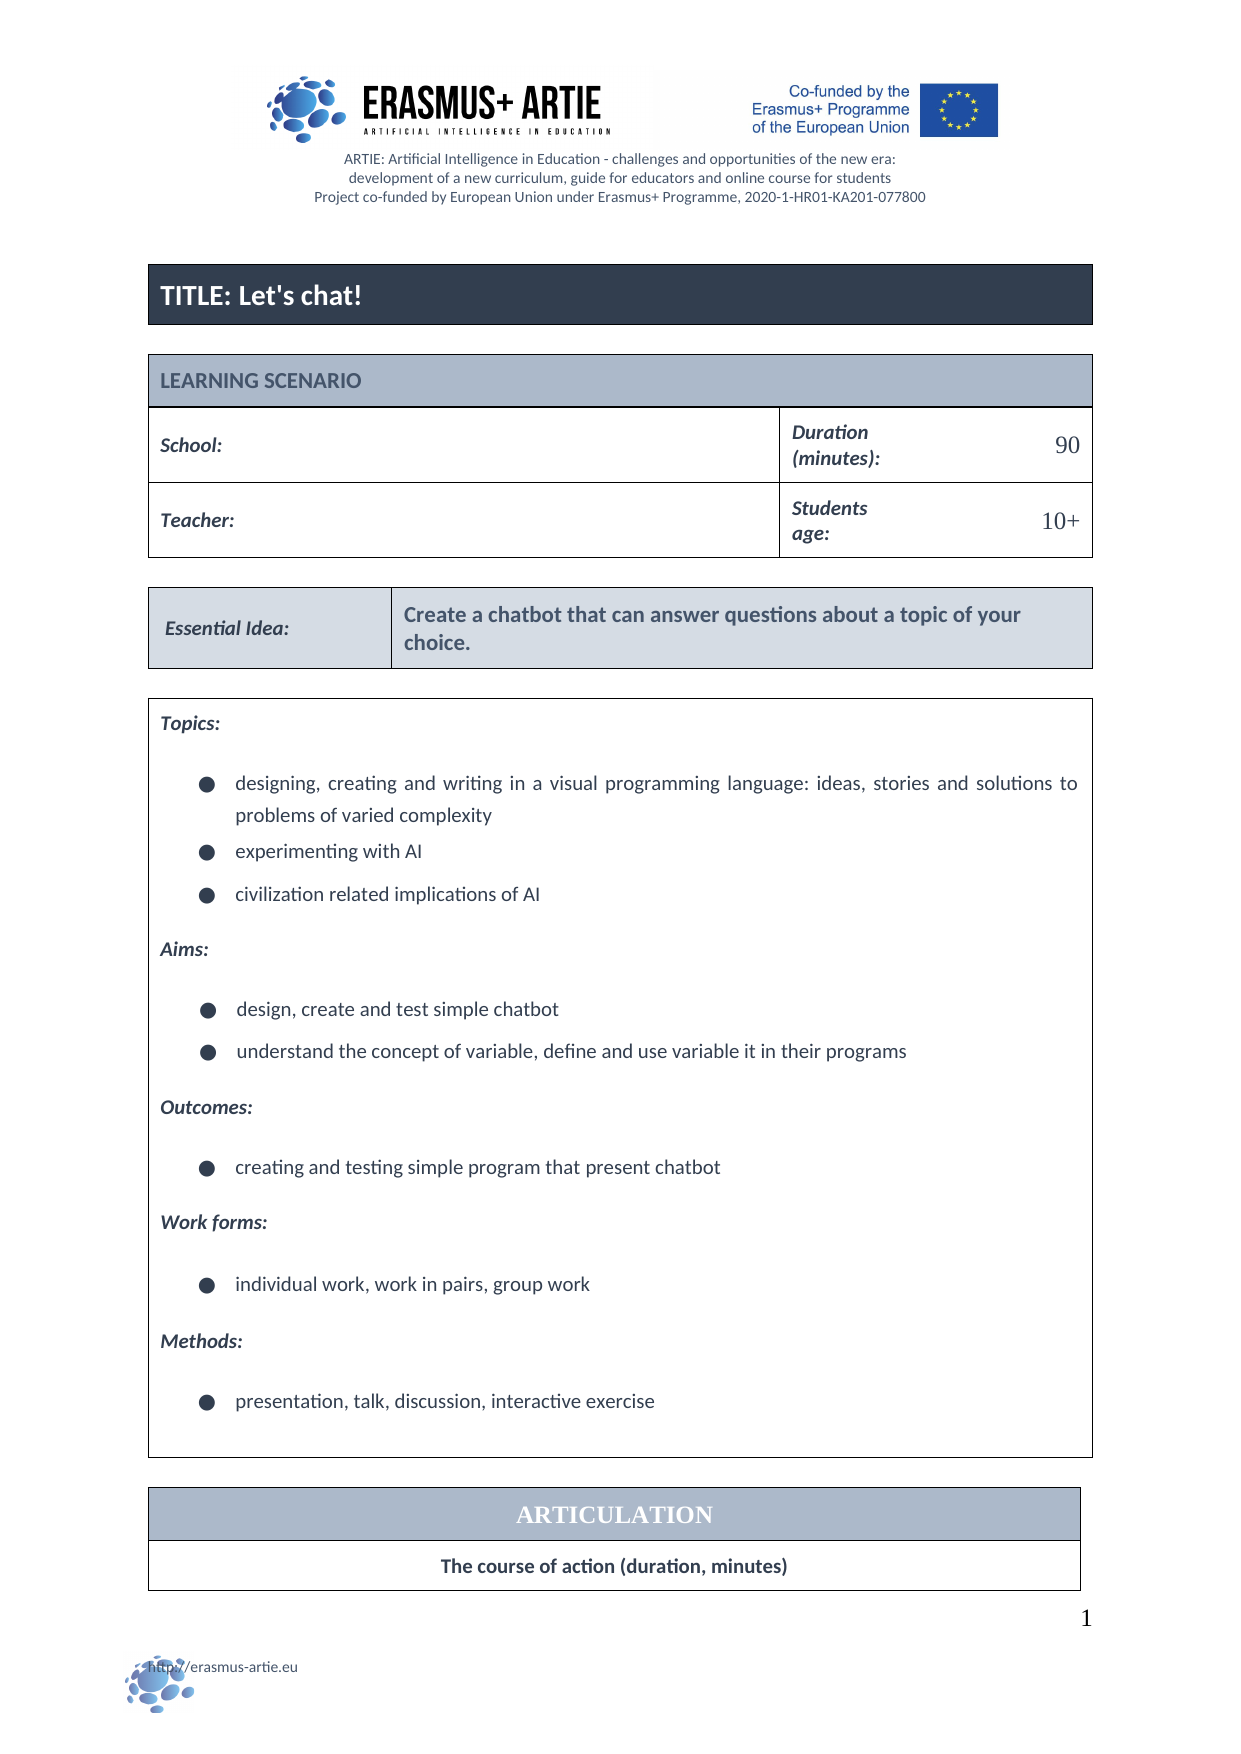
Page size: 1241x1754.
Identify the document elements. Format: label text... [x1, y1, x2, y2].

table_cell 90 [936, 408, 1092, 482]
table_cell Teacher: [149, 483, 377, 557]
table_header LEARNING SCENARIO [149, 355, 1092, 406]
table_cell Outcomes: [149, 1083, 1092, 1131]
table_header TITLE: Let's chat! [149, 265, 1092, 324]
table_cell creating and testing simple program that present chatbot [149, 1131, 1092, 1198]
table_cell Work forms: individual work, work in pairs, group work Methods: [149, 1198, 1092, 1366]
table_cell design, create and test simple chatbot understand the concept of variable, define and use variable it in their programs [149, 974, 1092, 1082]
table_cell School: [149, 408, 779, 482]
table_header Essential Idea: [149, 588, 391, 668]
table_cell The course of action (duration, minutes) [149, 1541, 1080, 1590]
table_cell 10+ [936, 483, 1092, 557]
picture [230, 65, 1010, 150]
table_cell Aims: [149, 925, 1092, 973]
table_cell Students age: [780, 483, 936, 557]
table_cell presentation, talk, discussion, interactive exercise [149, 1366, 1092, 1457]
table_cell Duration (minutes): [780, 408, 936, 482]
picture [122, 1651, 195, 1713]
table_cell designing, creating and writing in a visual programming language: ideas, stories and solutions to problems of varied complexity experimenting with AI civilization related implications of AI [149, 748, 1092, 924]
table_cell [377, 483, 779, 557]
table_header Topics: [149, 699, 1092, 747]
table_header ARTICULATION [149, 1488, 1080, 1540]
table_header Create a chatbot that can answer questions about a topic of your choice. [392, 588, 1092, 668]
